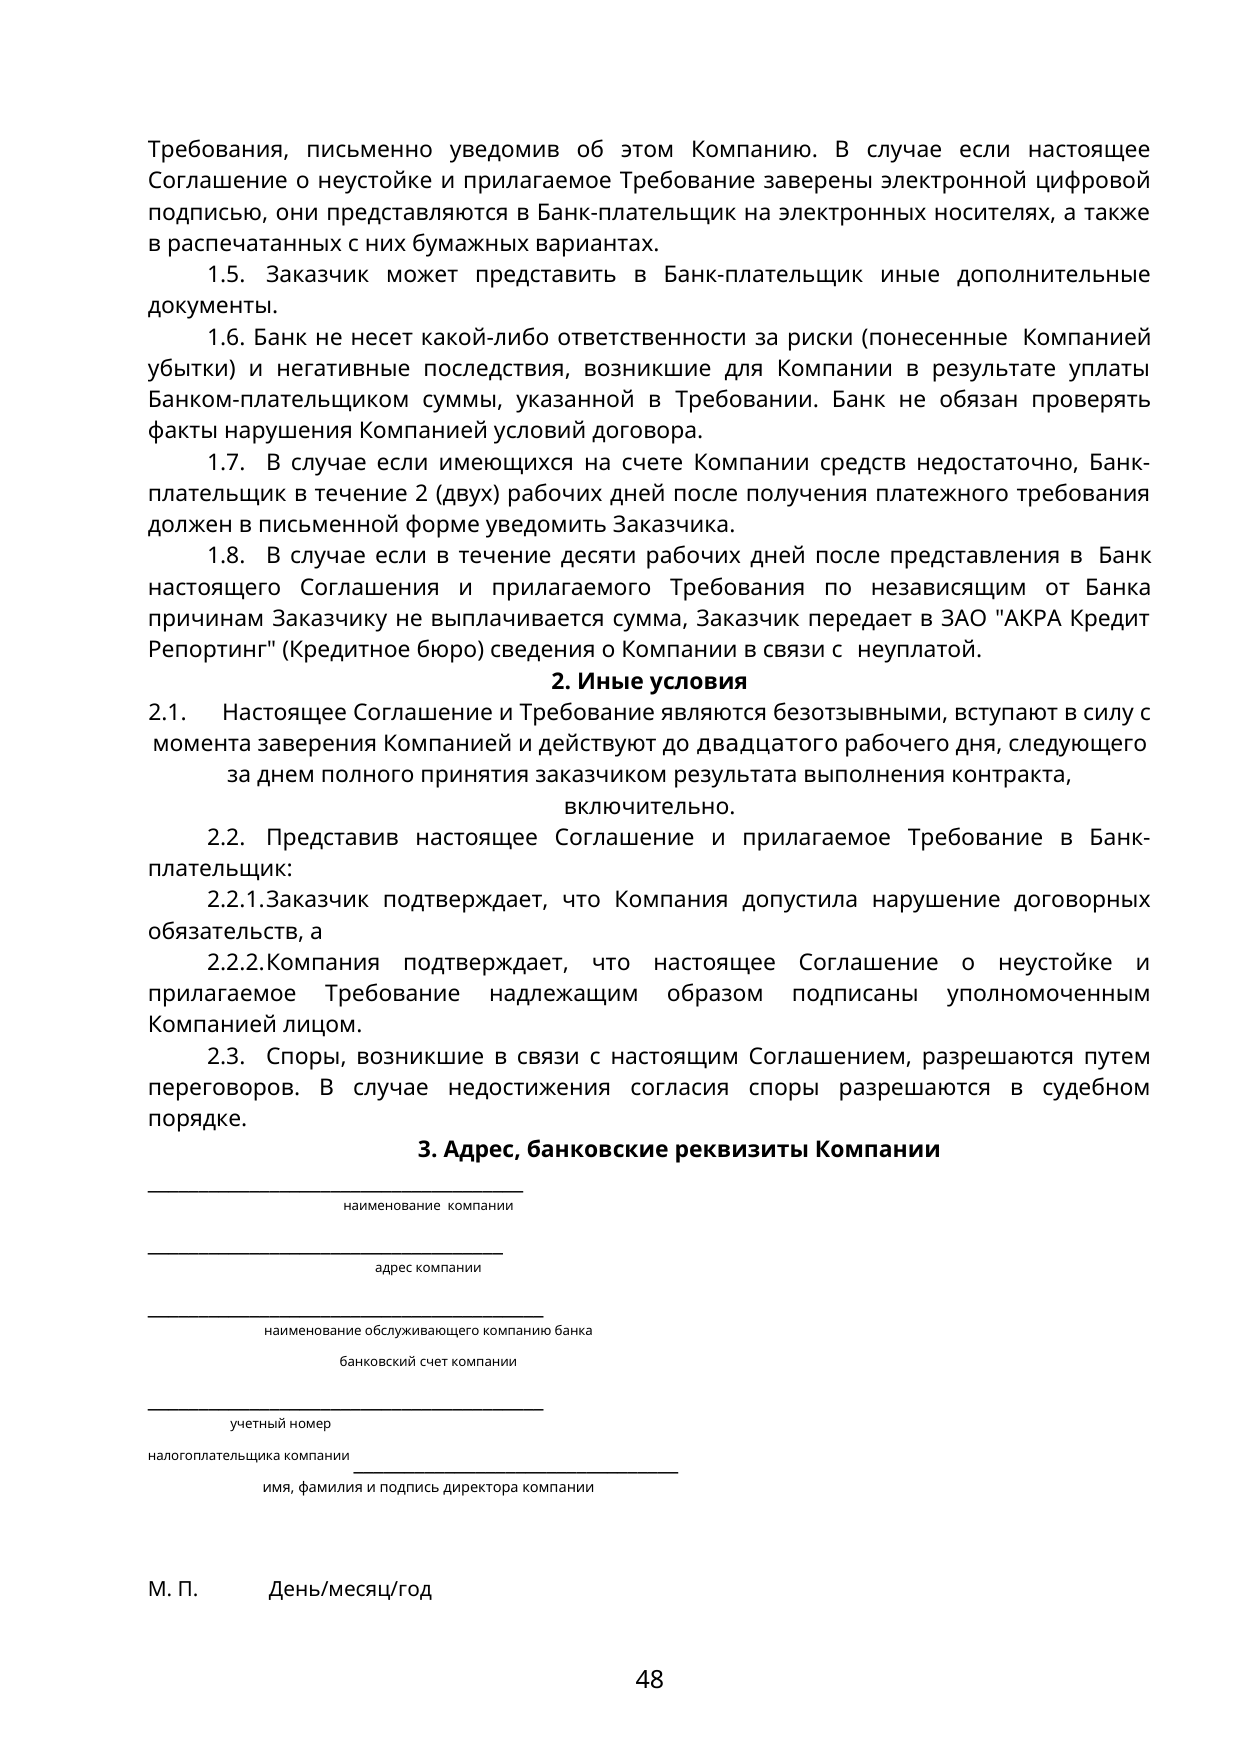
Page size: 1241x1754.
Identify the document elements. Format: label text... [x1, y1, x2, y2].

text 2.2. Представив настоящее Соглашение и прилагаемое Требование в Банк-плательщик: [148, 821, 1152, 883]
text наименование компании [148, 1196, 709, 1227]
text банковский счет компании [148, 1352, 709, 1383]
text 2.2.1. Заказчик подтверждает, что Компания допустила нарушение договорных обязательств, а [148, 883, 1152, 946]
text налогоплательщика компании ________________________________ [148, 1446, 709, 1477]
text 3. Адрес, банковские реквизиты Компании [148, 1133, 1152, 1165]
text ___________________________________ [148, 1227, 708, 1258]
text наименование обслуживающего компанию банка [148, 1321, 709, 1352]
text 1.6. Банк не несет какой-либо ответственности за риски (понесенные Компанией убытки) и негативные последствия, возникшие для Компании в результате уплаты Банком-плательщиком суммы, указанной в Требовании. Банк не обязан проверять факты нарушения Компанией условий договора. [148, 320, 1152, 446]
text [148, 133, 1152, 258]
text _______________________________________ [148, 1290, 1152, 1321]
text _____________________________________ [148, 1165, 1152, 1196]
text учетный номер [148, 1415, 709, 1446]
text 2.3. Споры, возникшие в связи с настоящим Соглашением, разрешаются путем переговоров. В случае недостижения согласия споры разрешаются в судебном порядке. [148, 1040, 1152, 1133]
text 1.8. В случае если в течение десяти рабочих дней после представления в Банк настоящего Соглашения и прилагаемого Требования по независящим от Банка причинам Заказчику не выплачивается сумма, Заказчик передает в ЗАО "АКРА Кредит Репортинг" (Кредитное бюро) сведения о Компании в связи с неуплатой. [148, 539, 1152, 665]
text 1.7. В случае если имеющихся на счете Компании средств недостаточно, Банк-плательщик в течение 2 (двух) рабочих дней после получения платежного требования должен в письменной форме уведомить Заказчика. [148, 446, 1152, 539]
text 2. Иные условия [148, 665, 1152, 696]
text _______________________________________ [148, 1383, 1152, 1415]
text 2.2.2. Компания подтверждает, что настоящее Соглашение о неустойке и прилагаемое Требование надлежащим образом подписаны уполномоченным Компанией лицом. [148, 946, 1152, 1040]
text М. П. День/месяц/год [148, 1574, 1152, 1602]
text имя, фамилия и подпись директора компании [148, 1477, 709, 1511]
text 1.5. Заказчик может представить в Банк-плательщик иные дополнительные документы. [148, 258, 1152, 320]
text 2.1. Настоящее Соглашение и Требование являются безотзывными, вступают в силу с момента заверения Компанией и действуют до двадцатого рабочего дня, следующего за днем полного принятия заказчиком результата выполнения контракта, включительно. [148, 696, 1152, 821]
text адрес компании [148, 1258, 708, 1290]
